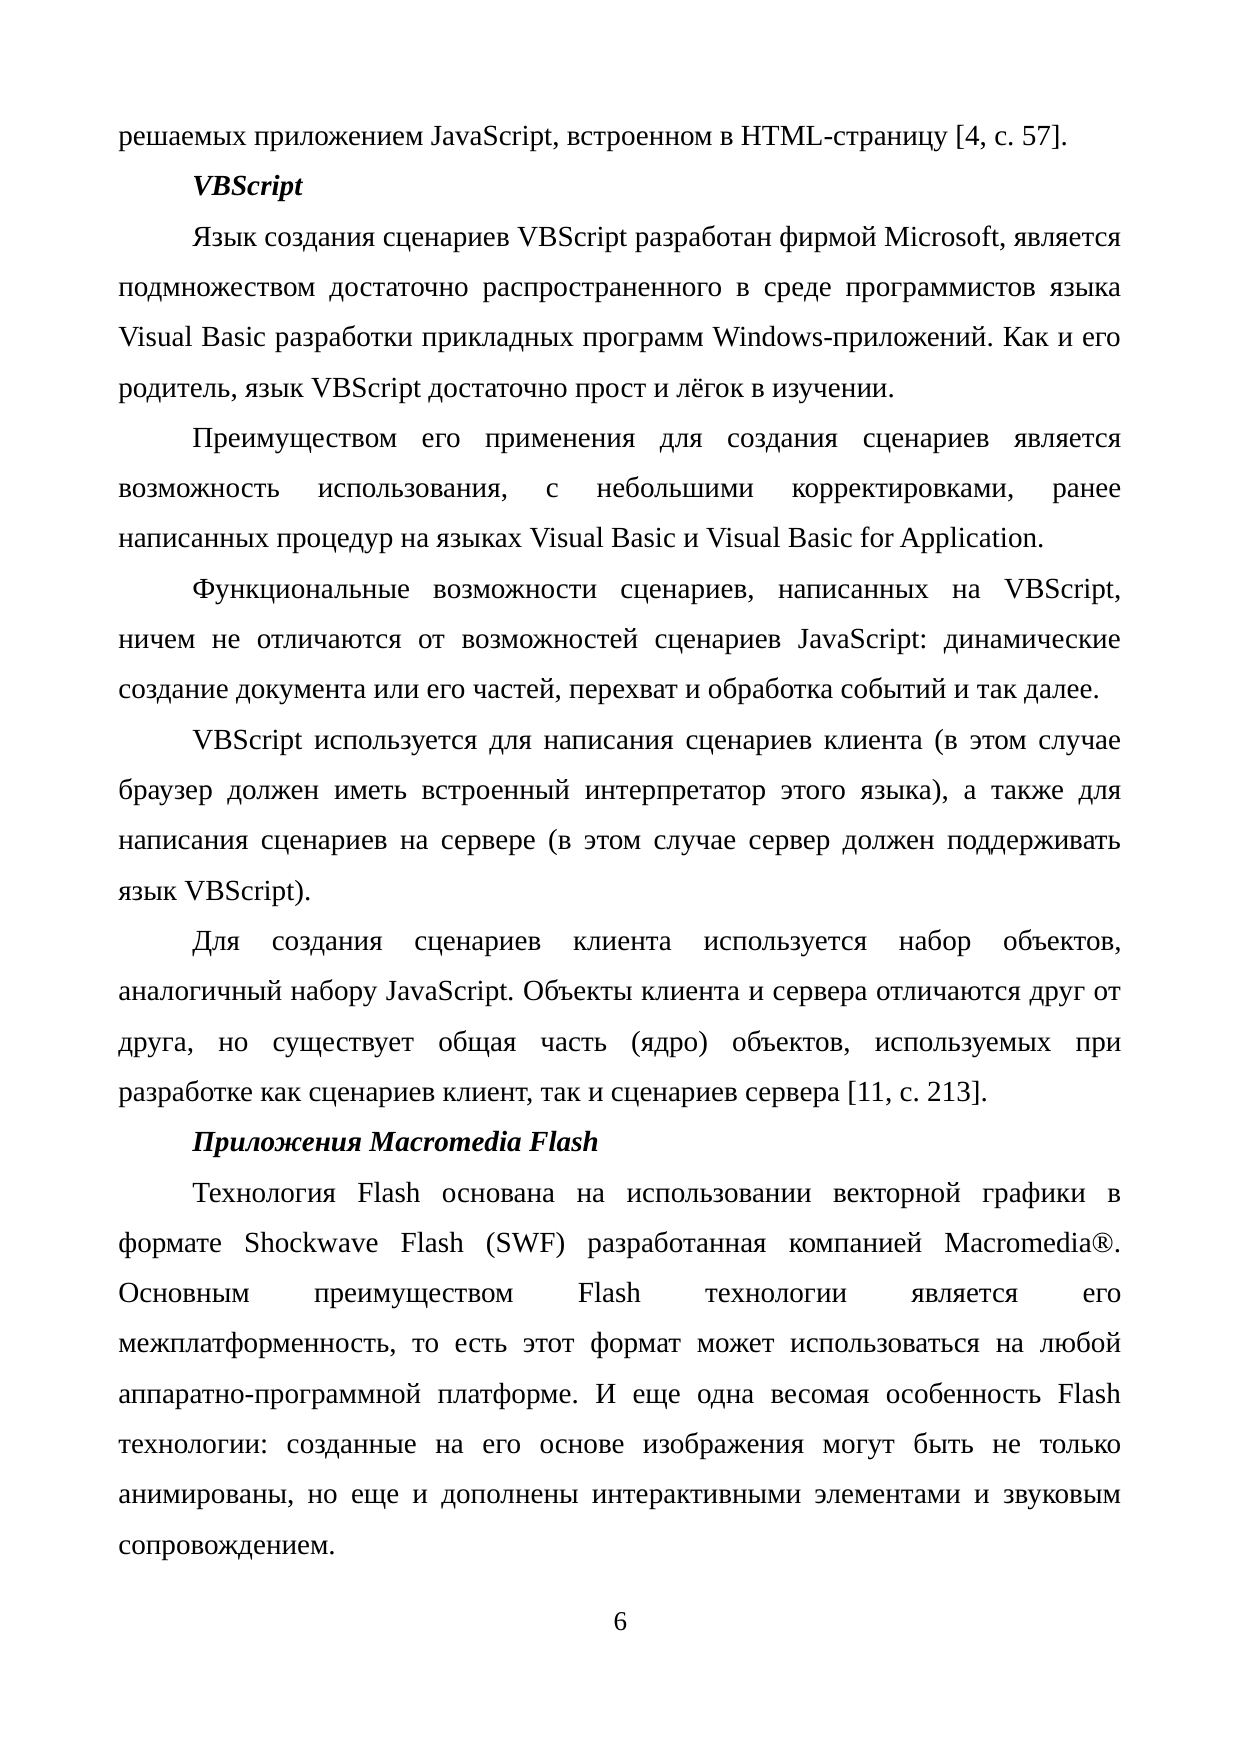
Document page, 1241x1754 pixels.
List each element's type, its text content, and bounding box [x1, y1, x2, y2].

subtitle Приложения Macromedia Flash [118, 1124, 1122, 1158]
subtitle VBScript [118, 168, 1122, 202]
text VBScript используется для написания сценариев клиента (в этом случае браузер должен иметь встроенный интерпретатор этого языка), а также для написания сценариев на сервере (в этом случае сервер должен поддерживать язык VBScript). [118, 722, 1122, 906]
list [118, 118, 1122, 152]
text Функциональные возможности сценариев, написанных на VBScript, ничем не отличаются от возможностей сценариев JavaScript: динамические создание документа или его частей, перехват и обработка событий и так далее. [118, 571, 1122, 705]
text Технология Flash основана на использовании векторной графики в формате Shockwave Flash (SWF) разработанная компанией Macromedia®. Основным преимуществом Flash технологии является его межплатформенность, то есть этот формат может использоваться на любой аппаратно-программной платформе. И еще одна весомая особенность Flash технологии: созданные на его основе изображения могут быть не только анимированы, но еще и дополнены интерактивными элементами и звуковым сопровождением. [118, 1175, 1122, 1560]
text Для создания сценариев клиента используется набор объектов, аналогичный набору JavaScript. Объекты клиента и сервера отличаются друг от друга, но существует общая часть (ядро) объектов, используемых при разработке как сценариев клиент, так и сценариев сервера [11, с. 213]. [118, 923, 1122, 1108]
text Преимуществом его применения для создания сценариев является возможность использования, с небольшими корректировками, ранее написанных процедур на языках Visual Basic и Visual Basic for Application. [118, 420, 1122, 554]
text Язык создания сценариев VBScript разработан фирмой Microsoft, является подмножеством достаточно распространенного в среде программистов языка Visual Basic разработки прикладных программ Windows-приложений. Как и его родитель, язык VBScript достаточно прост и лёгок в изучении. [118, 219, 1122, 403]
